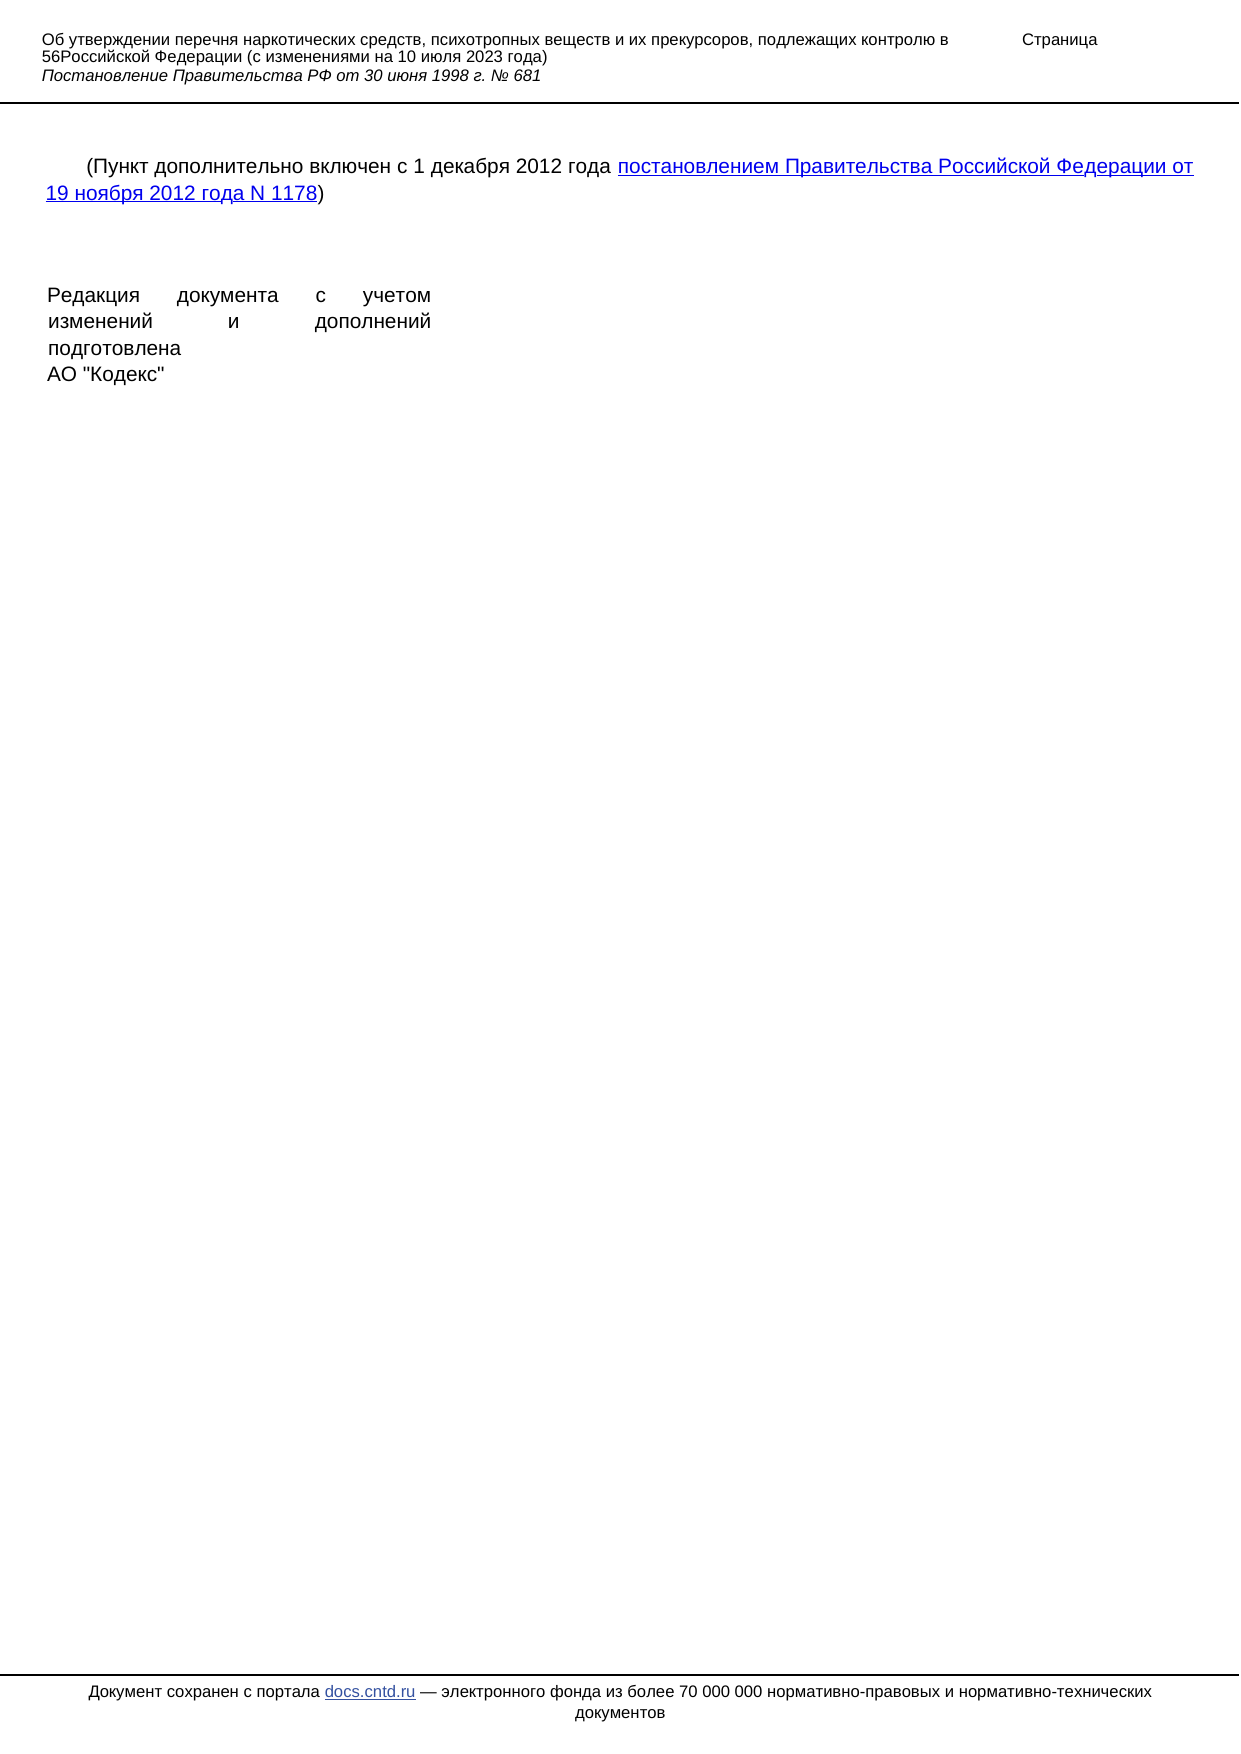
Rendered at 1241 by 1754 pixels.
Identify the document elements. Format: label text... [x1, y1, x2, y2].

text (Пункт дополнительно включен с 1 декабря 2012 года постановлением Правительства Российской Федерации от 19 ноября 2012 года N 1178) [45, 154, 1193, 204]
text Редакция документа с учетом изменений и дополнений подготовлена [47, 283, 431, 359]
text АО "Кодекс" [47, 362, 1193, 386]
